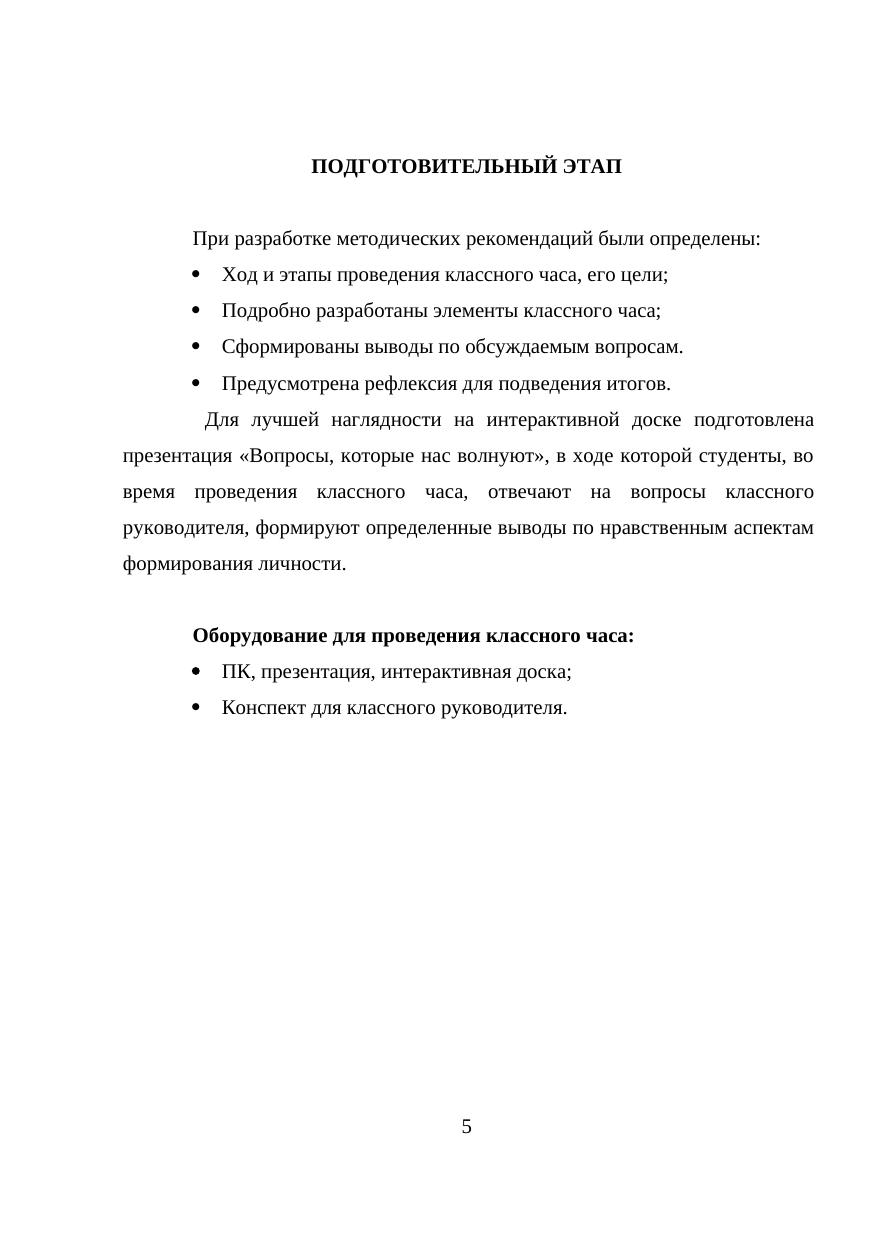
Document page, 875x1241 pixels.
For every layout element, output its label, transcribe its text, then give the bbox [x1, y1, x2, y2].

list Ход и этапы проведения классного часа, его цели; [118, 262, 815, 286]
list Конспект для классного руководителя. [118, 695, 815, 719]
text Оборудование для проведения классного часа: [123, 623, 815, 647]
text ПОДГОТОВИТЕЛЬНЫЙ ЭТАП [118, 154, 815, 178]
list Сформированы выводы по обсуждаемым вопросам. [118, 334, 815, 358]
text Для лучшей наглядности на интерактивной доске подготовлена презентация «Вопросы, которые нас волнуют», в ходе которой студенты, во время проведения классного часа, отвечают на вопросы классного руководителя, формируют определенные выводы по нравственным аспектам формирования личности. [123, 406, 815, 575]
text При разработке методических рекомендаций были определены: [123, 226, 815, 250]
list Предусмотрена рефлексия для подведения итогов. [118, 370, 815, 394]
list Подробно разработаны элементы классного часа; [118, 298, 815, 322]
list ПК, презентация, интерактивная доска; [118, 659, 815, 683]
